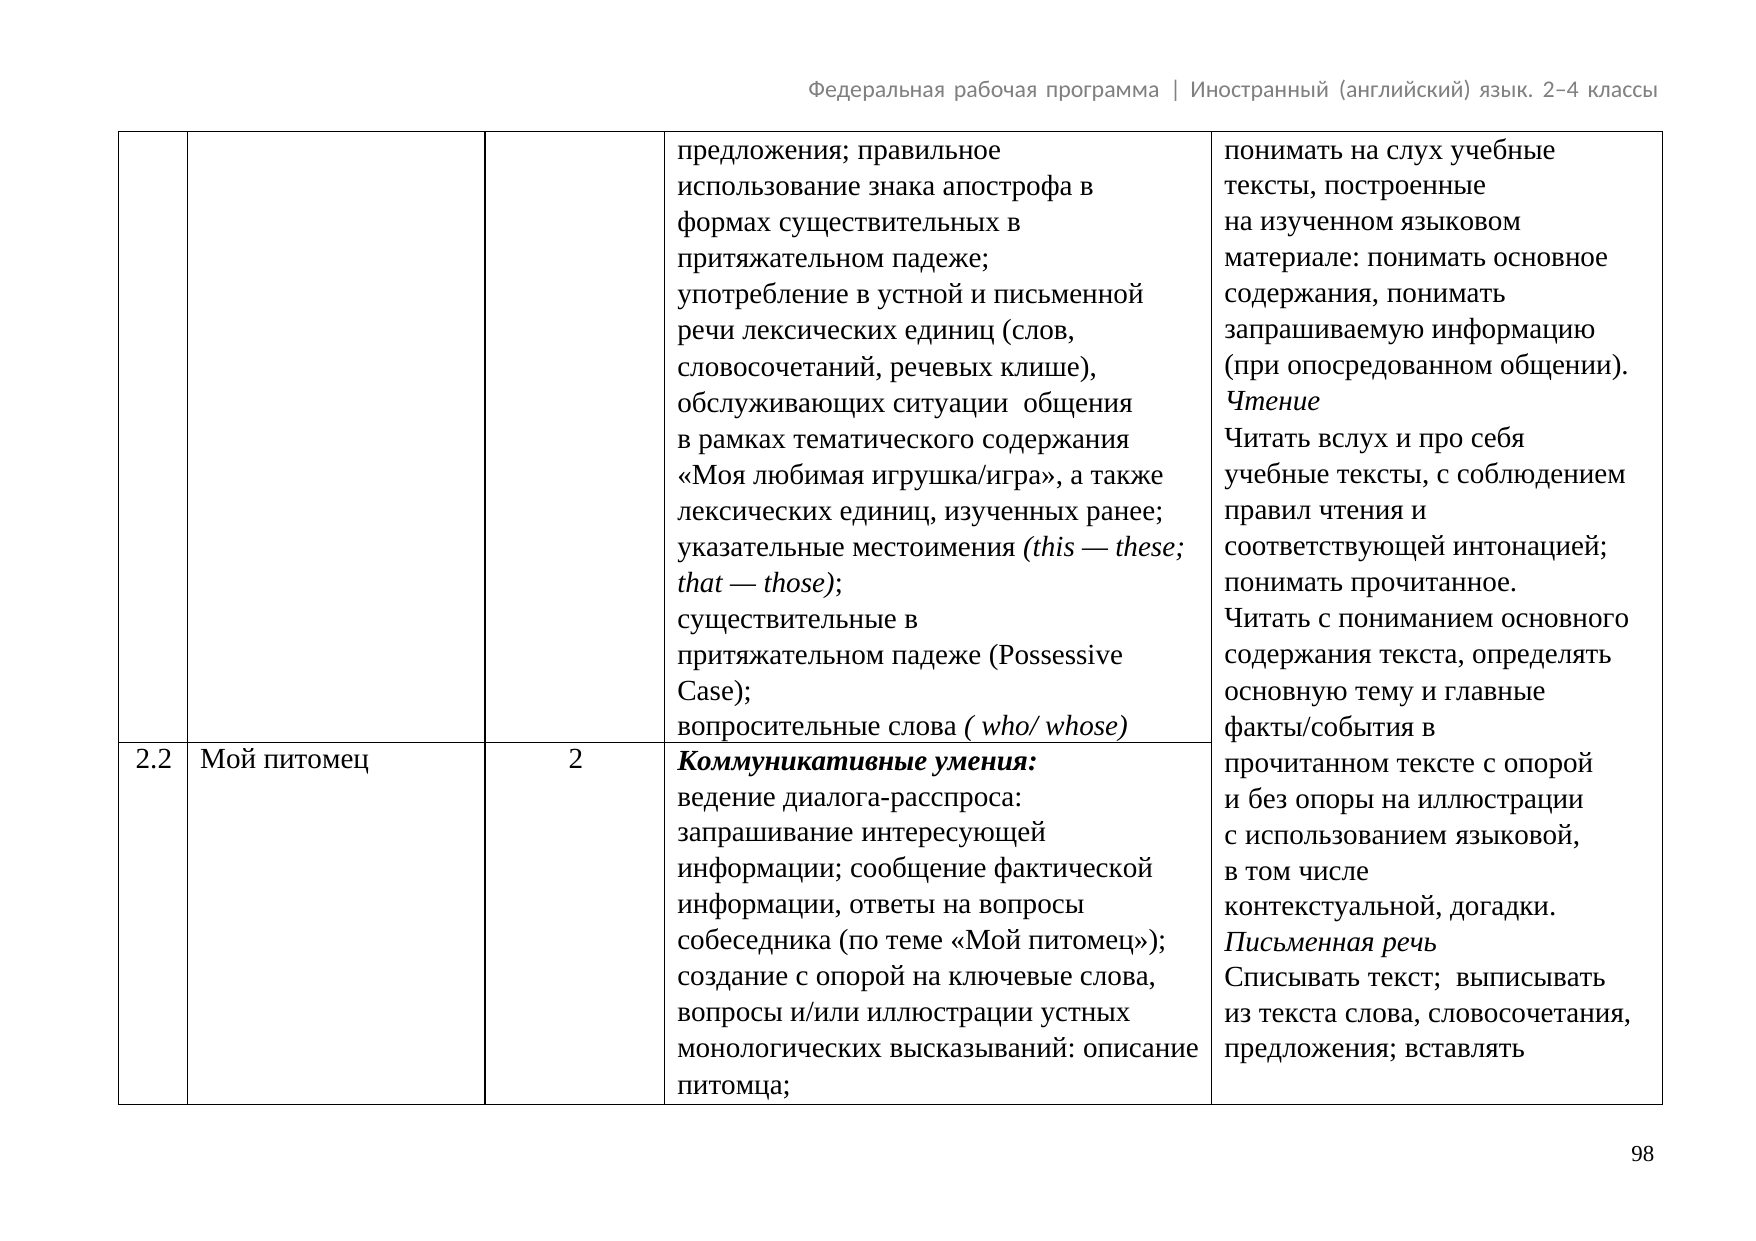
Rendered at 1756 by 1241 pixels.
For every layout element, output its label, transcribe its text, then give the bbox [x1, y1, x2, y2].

table_header понимать на слух учебные тексты, построенные на изученном языковом материале: понимать основное содержания, понимать запрашиваемую информацию (при опосредованном общении). Чтение Читать вслух и про себя учебные тексты, с соблюдением правил чтения и соответствующей интонацией; понимать прочитанное. Читать с пониманием основного содержания текста, определять основную тему и главные факты/события в прочитанном тексте с опорой и без опоры на иллюстрации с использованием языковой, в том числе контекстуальной, догадки. Письменная речь Списывать текст; выписывать из текста слова, словосочетания, предложения; вставлять [1212, 132, 1662, 1104]
table_cell 2 [486, 743, 664, 1104]
table_header [486, 132, 664, 742]
table_cell Мой питомец [188, 743, 484, 1104]
table_cell Коммуникативные умения: ведение диалога-расспроса: запрашивание интересующей информации; сообщение фактической информации, ответы на вопросы собеседника (по теме «Мой питомец»); создание с опорой на ключевые слова, вопросы и/или иллюстрации устных монологических высказываний: описание питомца; [665, 743, 1211, 1104]
table_header [119, 132, 187, 742]
table_header предложения; правильное использование знака апострофа в формах существительных в притяжательном падеже; употребление в устной и письменной речи лексических единиц (слов, словосочетаний, речевых клише), обслуживающих ситуации общения в рамках тематического содержания «Моя любимая игрушка/игра», а также лексических единиц, изученных ранее; указательные местоимения (this — these; that — those); существительные в притяжательном падеже (Possessive Case); вопросительные слова ( who/ whose) [665, 132, 1211, 742]
table_header [188, 132, 484, 742]
table_cell 2.2 [119, 743, 187, 1104]
